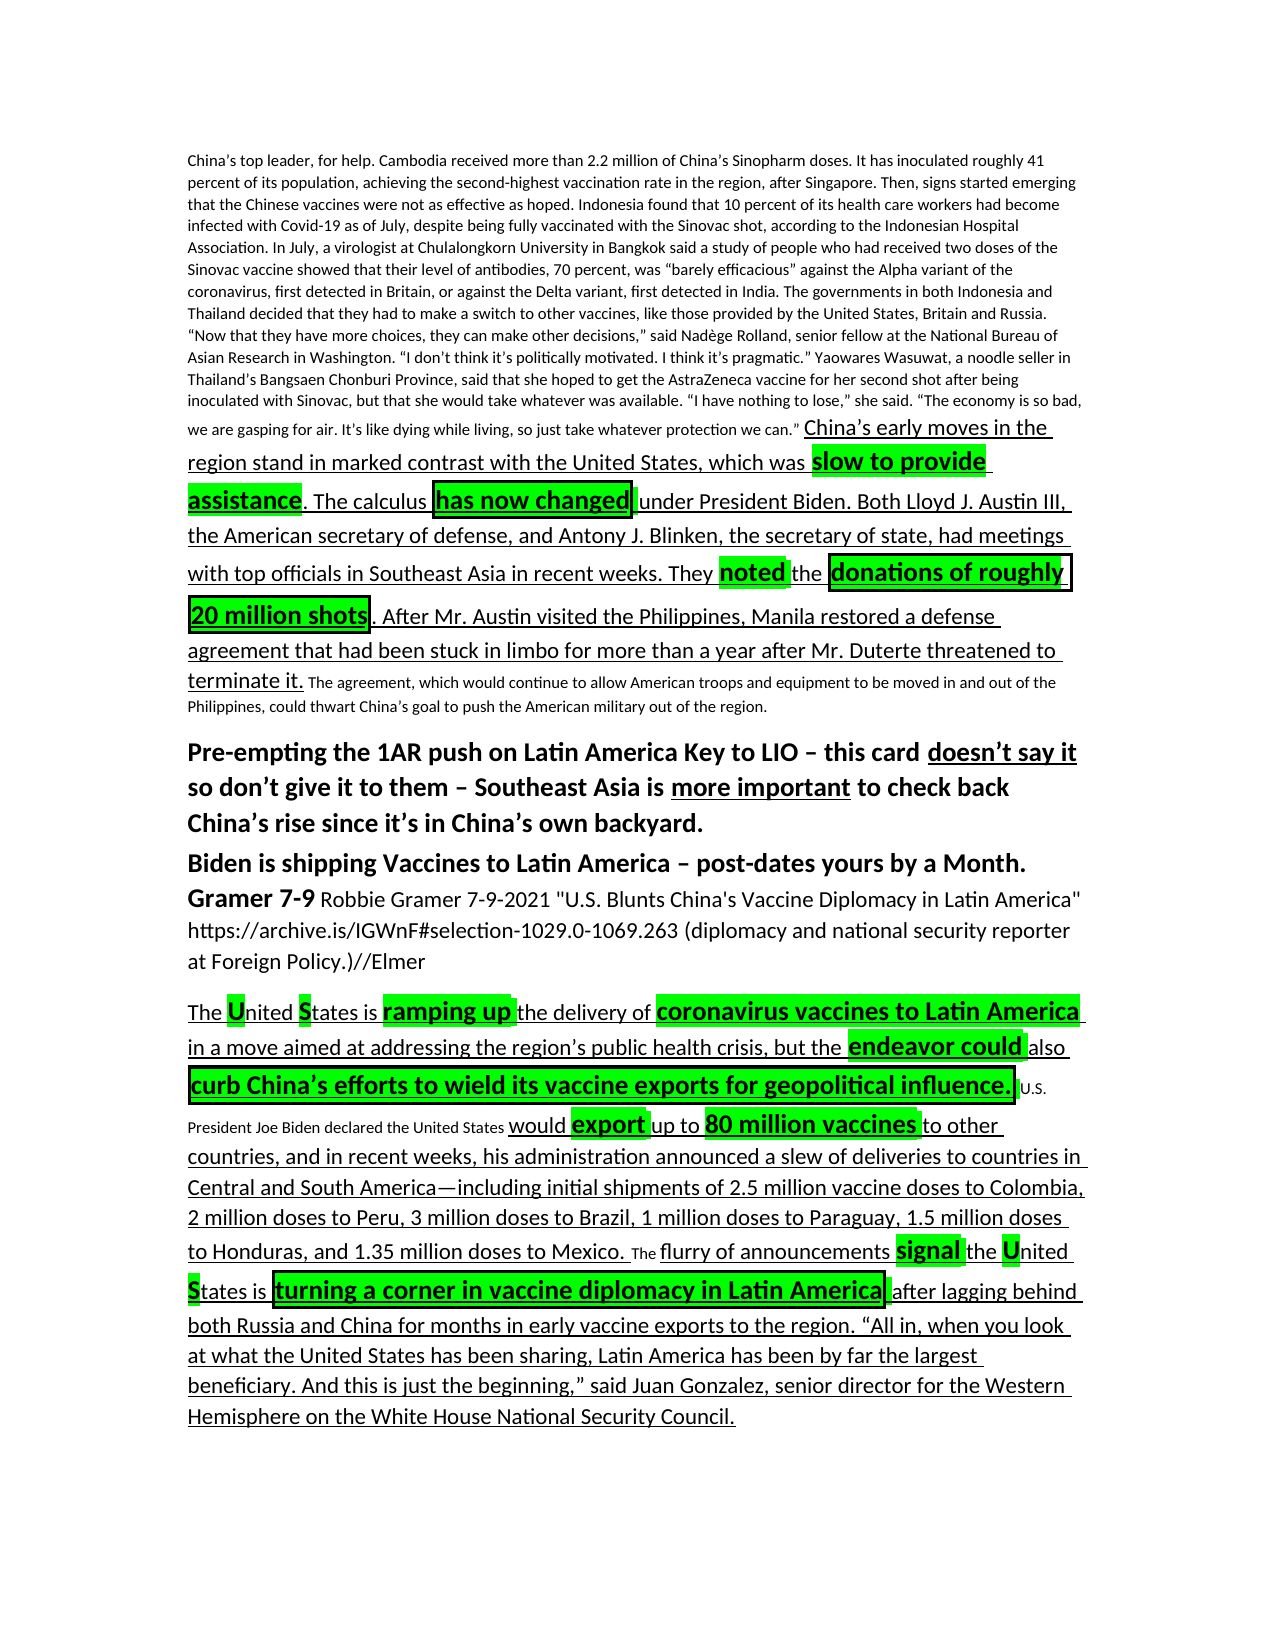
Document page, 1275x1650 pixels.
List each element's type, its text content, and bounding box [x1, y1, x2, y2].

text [187, 150, 1087, 716]
subtitle Biden is shipping Vaccines to Latin America – post-dates yours by a Month. [187, 846, 1087, 879]
subtitle Pre-empting the 1AR push on Latin America Key to LIO – this card doesn’t say it so don’t give it to them – Southeast Asia is more important to check back China’s rise since it’s in China’s own backyard. [187, 735, 1087, 839]
text Gramer 7-9 Robbie Gramer 7-9-2021 "U.S. Blunts China's Vaccine Diplomacy in Latin America" https://archive.is/IGWnF#selection-1029.0-1069.263 (diplomacy and national security reporter at Foreign Policy.)//Elmer [187, 881, 1087, 975]
text The United States is ramping up the delivery of coronavirus vaccines to Latin America in a move aimed at addressing the region’s public health crisis, but the endeavor could also curb China’s efforts to wield its vaccine exports for geopolitical influence. U.S. President Joe Biden declared the United States would export up to 80 million vaccines to other countries, and in recent weeks, his administration announced a slew of deliveries to countries in Central and South America—including initial shipments of 2.5 million vaccine doses to Colombia, 2 million doses to Peru, 3 million doses to Brazil, 1 million doses to Paraguay, 1.5 million doses to Honduras, and 1.35 million doses to Mexico. The flurry of announcements signal the United States is turning a corner in vaccine diplomacy in Latin America after lagging behind both Russia and China for months in early vaccine exports to the region. “All in, when you look at what the United States has been sharing, Latin America has been by far the largest beneficiary. And this is just the beginning,” said Juan Gonzalez, senior director for the Western Hemisphere on the White House National Security Council. [187, 994, 1087, 1167]
text The United States is ramping up the delivery of coronavirus vaccines to Latin America in a move aimed at addressing the region’s public health crisis, but the endeavor could also curb China’s efforts to wield its vaccine exports for geopolitical influence. U.S. President Joe Biden declared the United States would export up to 80 million vaccines to other countries, and in recent weeks, his administration announced a slew of deliveries to countries in Central and South America—including initial shipments of 2.5 million vaccine doses to Colombia, 2 million doses to Peru, 3 million doses to Brazil, 1 million doses to Paraguay, 1.5 million doses to Honduras, and 1.35 million doses to Mexico. The flurry of announcements signal the United States is turning a corner in vaccine diplomacy in Latin America after lagging behind both Russia and China for months in early vaccine exports to the region. “All in, when you look at what the United States has been sharing, Latin America has been by far the largest beneficiary. And this is just the beginning,” said Juan Gonzalez, senior director for the Western Hemisphere on the White House National Security Council. [187, 1168, 1087, 1430]
